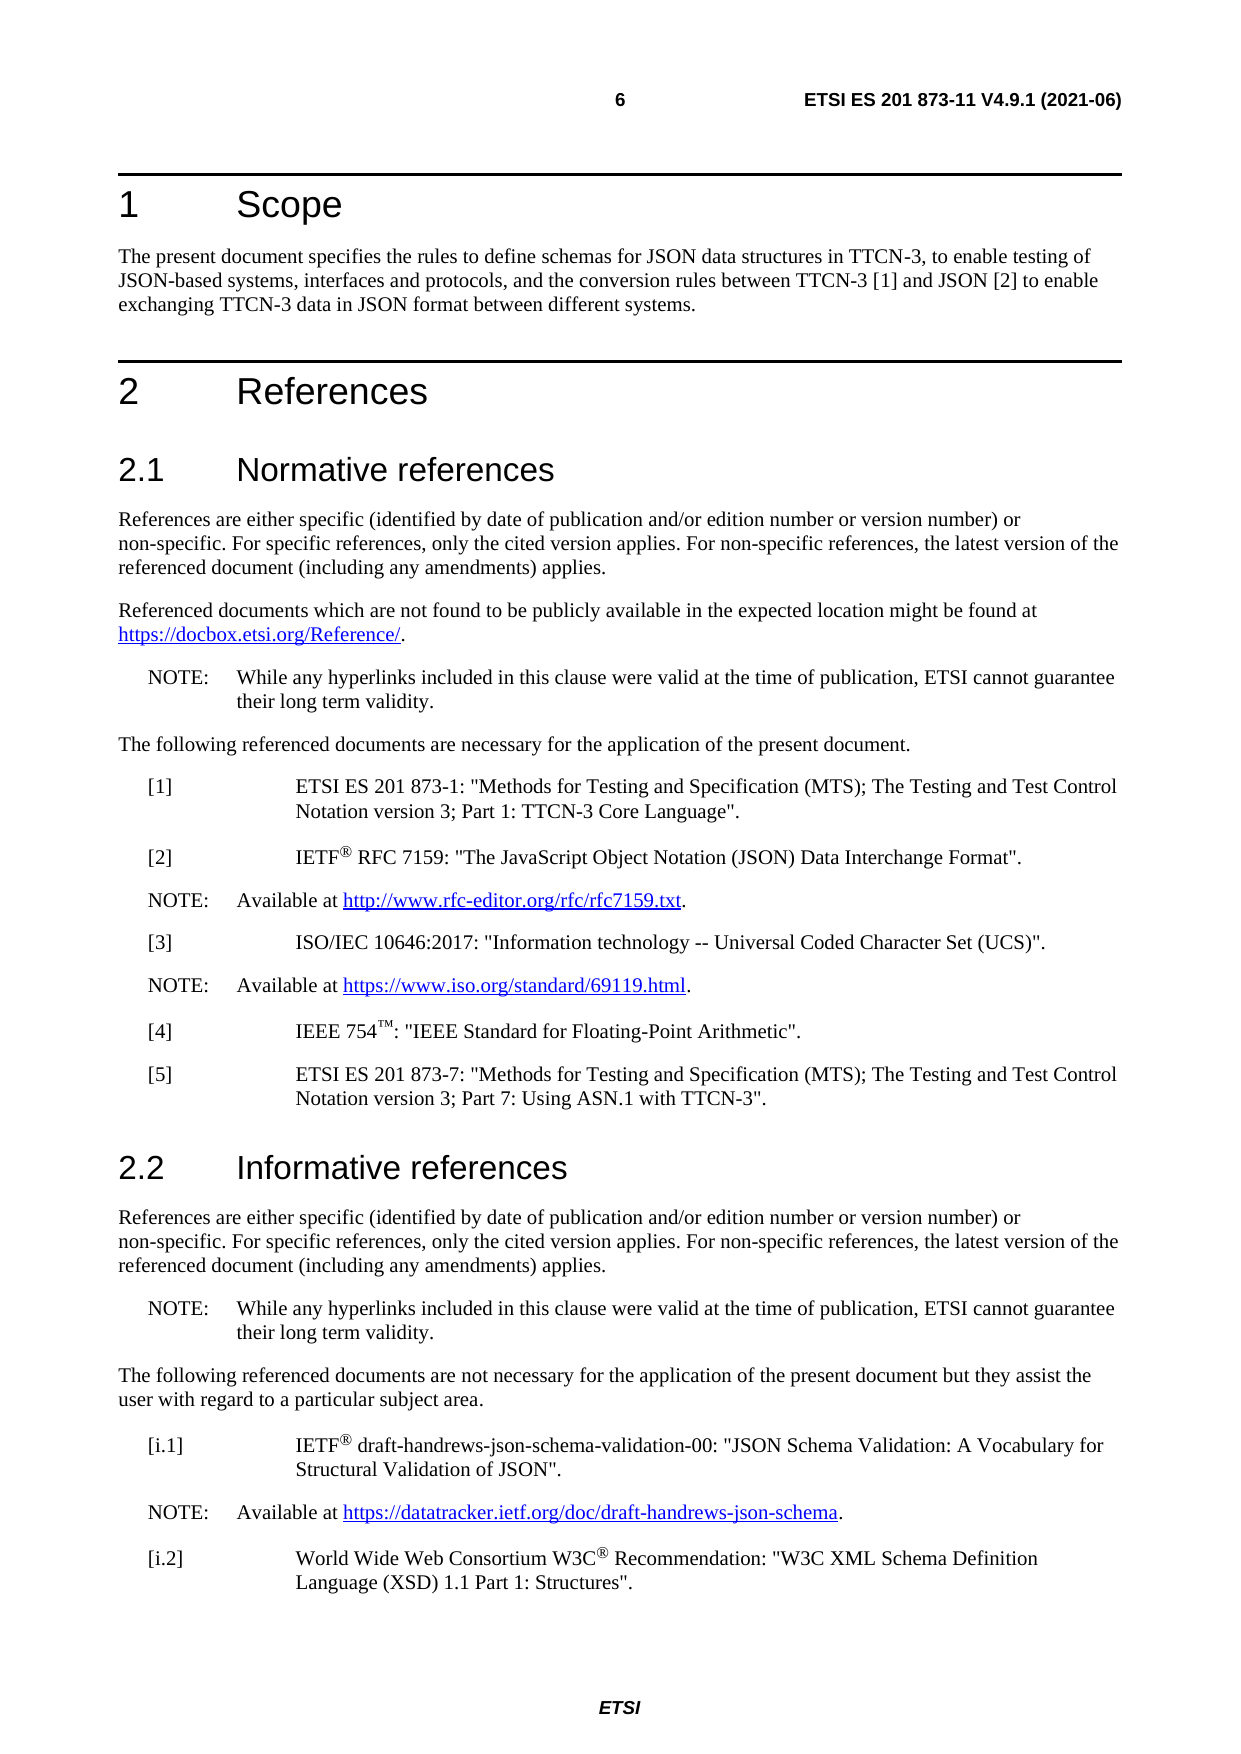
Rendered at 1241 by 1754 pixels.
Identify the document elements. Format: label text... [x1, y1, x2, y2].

text NOTE: Available at https://www.iso.org/standard/69119.html. [148, 973, 1122, 997]
text [2] IETF® RFC 7159: "The JavaScript Object Notation (JSON) Data Interchange Format". [148, 841, 1122, 869]
text [5] ETSI ES 201 873-7: "Methods for Testing and Specification (MTS); The Testing and Test Control Notation version 3; Part 7: Using ASN.1 with TTCN-3". [148, 1062, 1122, 1110]
text The following referenced documents are necessary for the application of the present document. [118, 732, 1122, 756]
text [3] ISO/IEC 10646:2017: "Information technology -- Universal Coded Character Set (UCS)". [148, 930, 1122, 954]
text [4] IEEE 754™: "IEEE Standard for Floating-Point Arithmetic". [148, 1016, 1122, 1043]
subtitle 1 Scope [118, 176, 1122, 225]
text Referenced documents which are not found to be publicly available in the expected location might be found at https://docbox.etsi.org/Reference/. [118, 598, 1122, 646]
text References are either specific (identified by date of publication and/or edition number or version number) or non-specific. For specific references, only the cited version applies. For non-specific references, the latest version of the referenced document (including any amendments) applies. [118, 1205, 1122, 1277]
text NOTE: While any hyperlinks included in this clause were valid at the time of publication, ETSI cannot guarantee their long term validity. [148, 665, 1122, 713]
subtitle 2.2 Informative references [118, 1148, 1122, 1186]
text References are either specific (identified by date of publication and/or edition number or version number) or non-specific. For specific references, only the cited version applies. For non-specific references, the latest version of the referenced document (including any amendments) applies. [118, 507, 1122, 579]
text NOTE: Available at http://www.rfc-editor.org/rfc/rfc7159.txt. [148, 887, 1122, 912]
text The present document specifies the rules to define schemas for JSON data structures in TTCN-3, to enable testing of JSON-based systems, interfaces and protocols, and the conversion rules between TTCN-3 [1] and JSON [2] to enable exchanging TTCN-3 data in JSON format between different systems. [118, 244, 1122, 316]
text NOTE: While any hyperlinks included in this clause were valid at the time of publication, ETSI cannot guarantee their long term validity. [148, 1296, 1122, 1344]
subtitle 2 References [118, 363, 1122, 412]
text [i.1] IETF® draft-handrews-json-schema-validation-00: "JSON Schema Validation: A Vocabulary for Structural Validation of JSON". [148, 1429, 1122, 1481]
text The following referenced documents are not necessary for the application of the present document but they assist the user with regard to a particular subject area. [118, 1363, 1122, 1411]
text [i.2] World Wide Web Consortium W3C® Recommendation: "W3C XML Schema Definition Language (XSD) 1.1 Part 1: Structures". [148, 1543, 1122, 1594]
subtitle 2.1 Normative references [118, 450, 1122, 488]
text NOTE: Available at https://datatracker.ietf.org/doc/draft-handrews-json-schema. [148, 1500, 1122, 1524]
text [1] ETSI ES 201 873-1: "Methods for Testing and Specification (MTS); The Testing and Test Control Notation version 3; Part 1: TTCN-3 Core Language". [148, 774, 1122, 823]
